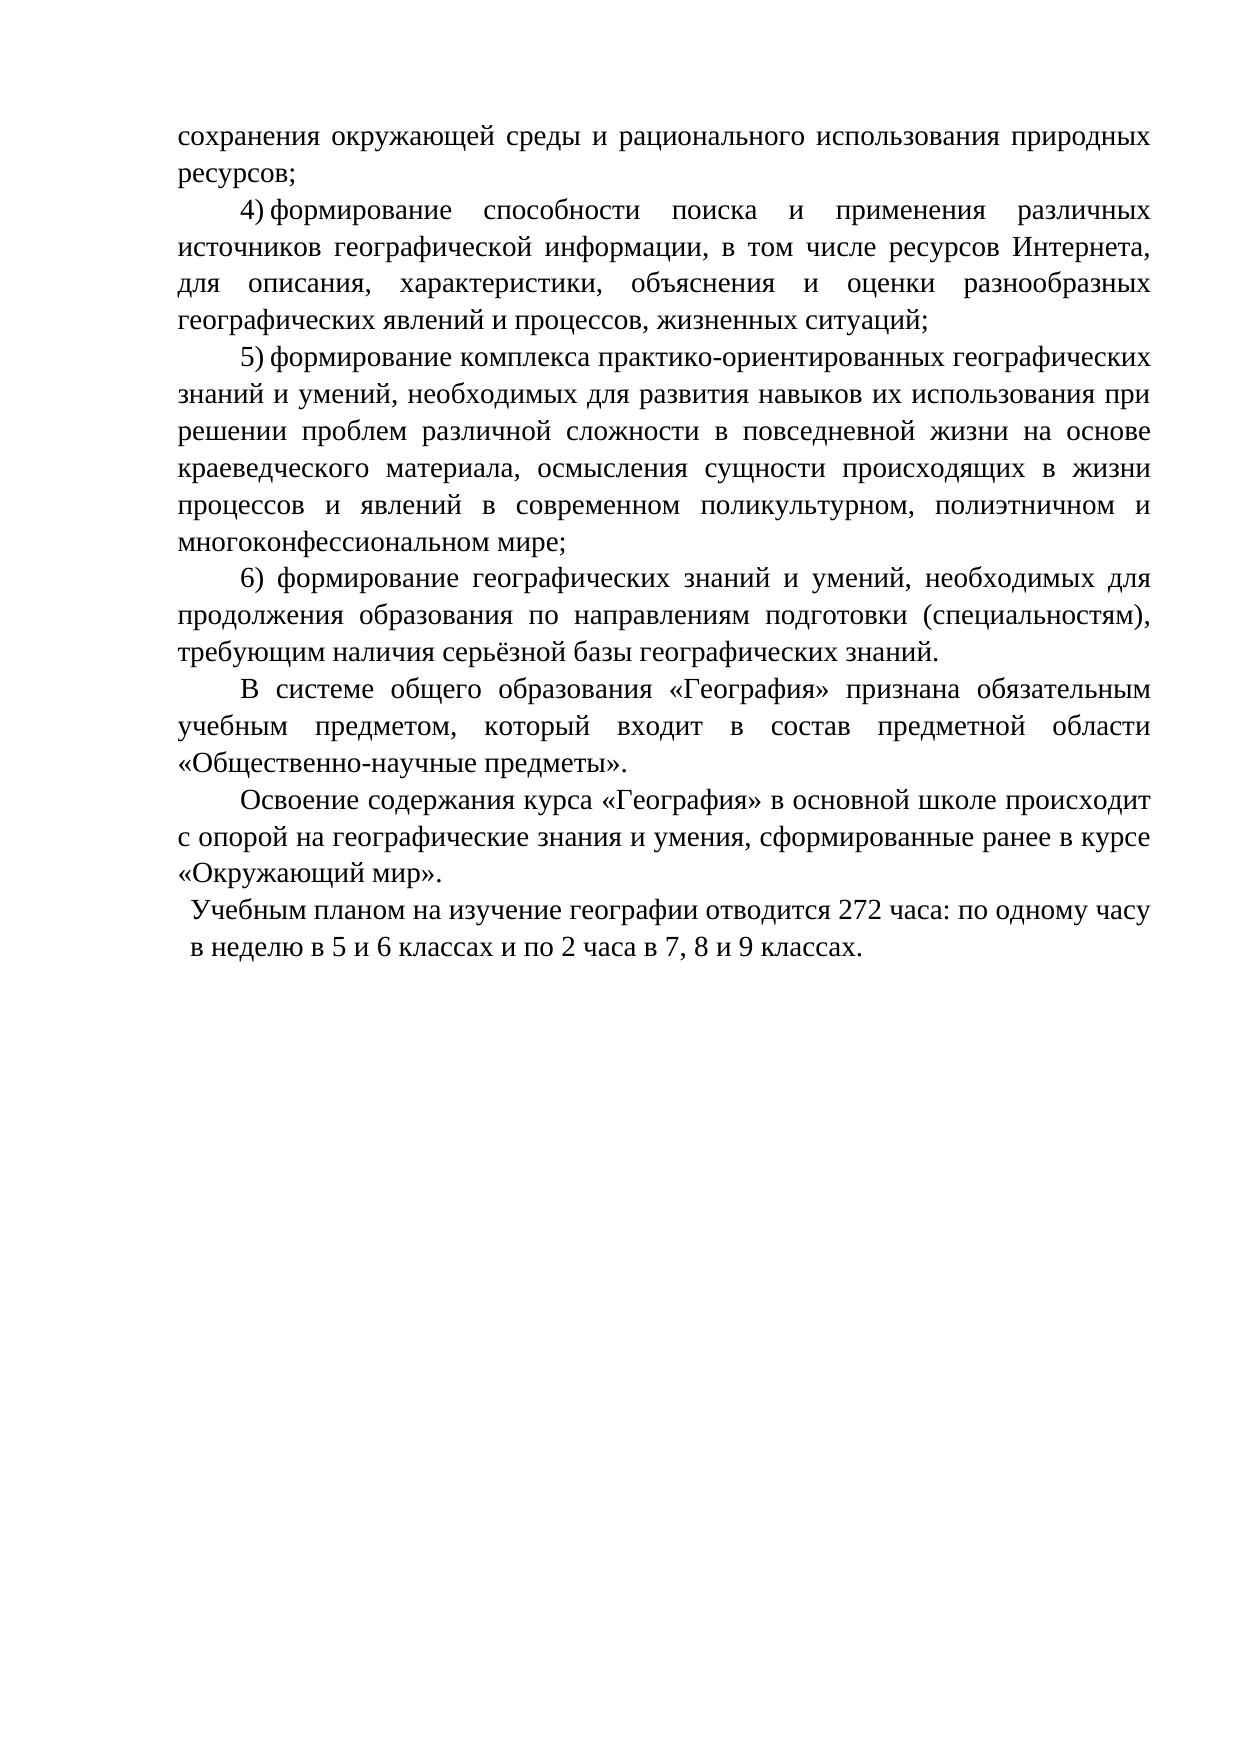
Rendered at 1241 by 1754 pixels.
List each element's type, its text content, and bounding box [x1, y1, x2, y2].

text 5) формирование комплекса практико-ориентированных географических знаний и умений, необходимых для развития навыков их использования при решении проблем различной сложности в повседневной жизни на основе краеведческого материала, осмысления сущности происходящих в жизни процессов и явлений в современном поликультурном, полиэтничном и многоконфессиональном мире; [177, 339, 1152, 557]
text 6) формирование географических знаний и умений, необходимых для продолжения образования по направлениям подготовки (специальностям), требующим наличия серьёзной базы географических знаний. [177, 561, 1152, 668]
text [177, 118, 1152, 188]
text Освоение содержания курса «География» в основной школе происходит с опорой на географические знания и умения, сформированные ранее в курсе «Окружающий мир». [177, 782, 1152, 889]
text Учебным планом на изучение географии отводится 272 часа: по одному часу в неделю в 5 и 6 классах и по 2 часа в 7, 8 и 9 классах. [190, 892, 1152, 963]
text В системе общего образования «География» признана обязательным учебным предметом, который входит в состав предметной области «Общественно-научные предметы». [177, 671, 1152, 778]
text 4) формирование способности поиска и применения различных источников географической информации, в том числе ресурсов Интернета, для описания, характеристики, объяснения и оценки разнообразных географических явлений и процессов, жизненных ситуаций; [177, 192, 1152, 336]
